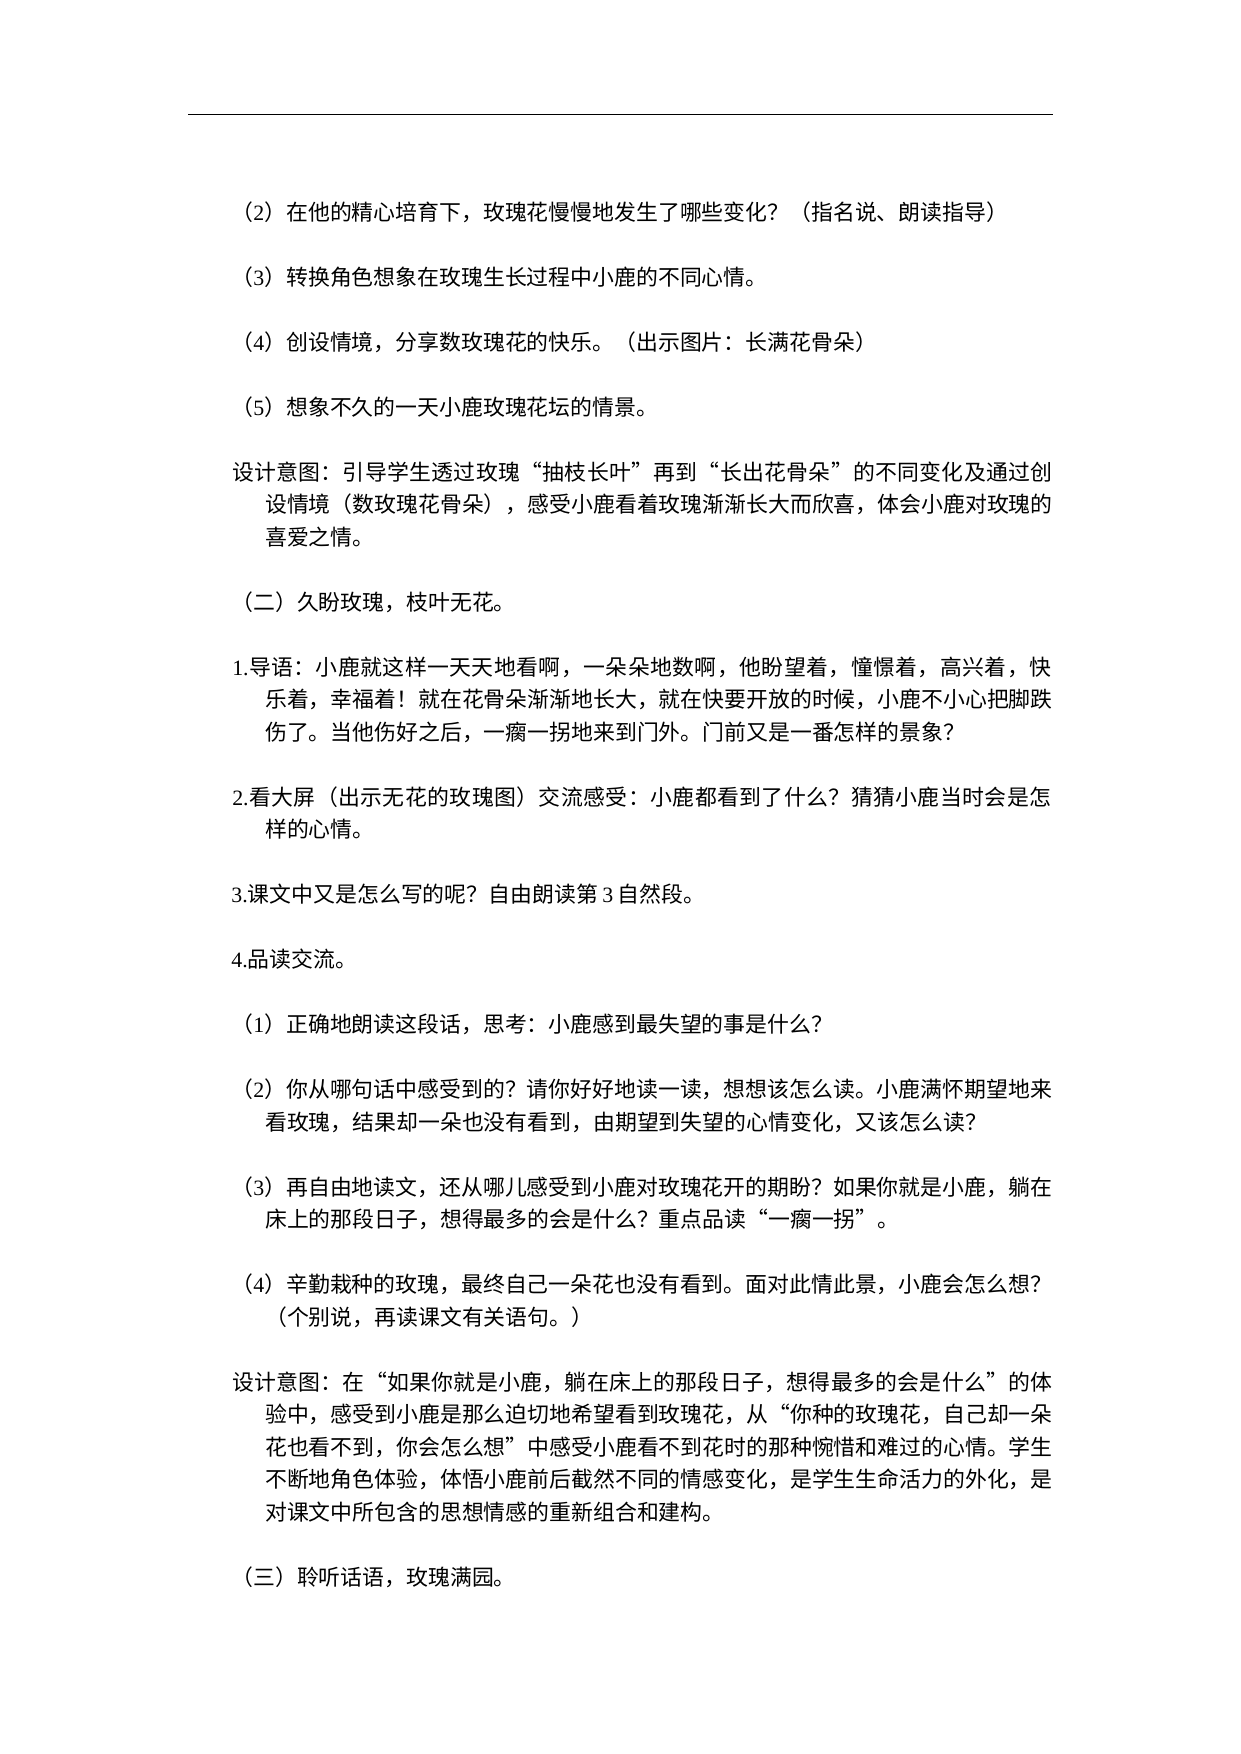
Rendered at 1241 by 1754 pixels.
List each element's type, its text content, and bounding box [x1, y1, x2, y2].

text （4）创设情境，分享数玫瑰花的快乐。（出示图片：长满花骨朵） [187, 324, 1053, 357]
text （三）聆听话语，玫瑰满园。 [187, 1559, 1053, 1592]
text （3）转换角色想象在玫瑰生长过程中小鹿的不同心情。 [187, 259, 1053, 292]
text 3.课文中又是怎么写的呢？自由朗读第3自然段。 [187, 877, 1053, 909]
text （2）在他的精心培育下，玫瑰花慢慢地发生了哪些变化？（指名说、朗读指导） [187, 194, 1053, 227]
text （二）久盼玫瑰，枝叶无花。 [187, 584, 1053, 617]
text （2）你从哪句话中感受到的？请你好好地读一读，想想该怎么读。小鹿满怀期望地来看玫瑰，结果却一朵也没有看到，由期望到失望的心情变化，又该怎么读？ [187, 1072, 1053, 1137]
text 设计意图：在“如果你就是小鹿，躺在床上的那段日子，想得最多的会是什么”的体验中，感受到小鹿是那么迫切地希望看到玫瑰花，从“你种的玫瑰花，自己却一朵花也看不到，你会怎么想”中感受小鹿看不到花时的那种惋惜和难过的心情。学生不断地角色体验，体悟小鹿前后截然不同的情感变化，是学生生命活力的外化，是对课文中所包含的思想情感的重新组合和建构。 [187, 1364, 1053, 1527]
text 4.品读交流。 [187, 942, 1053, 974]
text 1.导语：小鹿就这样一天天地看啊，一朵朵地数啊，他盼望着，憧憬着，高兴着，快乐着，幸福着！就在花骨朵渐渐地长大，就在快要开放的时候，小鹿不小心把脚跌伤了。当他伤好之后，一瘸一拐地来到门外。门前又是一番怎样的景象？ [187, 649, 1053, 747]
text （5）想象不久的一天小鹿玫瑰花坛的情景。 [187, 389, 1053, 422]
text （3）再自由地读文，还从哪儿感受到小鹿对玫瑰花开的期盼？如果你就是小鹿，躺在床上的那段日子，想得最多的会是什么？重点品读“一瘸一拐”。 [187, 1169, 1053, 1234]
text 设计意图：引导学生透过玫瑰“抽枝长叶”再到“长出花骨朵”的不同变化及通过创设情境（数玫瑰花骨朵），感受小鹿看着玫瑰渐渐长大而欣喜，体会小鹿对玫瑰的喜爱之情。 [187, 454, 1053, 552]
text 2.看大屏（出示无花的玫瑰图）交流感受：小鹿都看到了什么？猜猜小鹿当时会是怎样的心情。 [187, 779, 1053, 844]
text （4）辛勤栽种的玫瑰，最终自己一朵花也没有看到。面对此情此景，小鹿会怎么想？（个别说，再读课文有关语句。） [187, 1267, 1053, 1332]
text （1）正确地朗读这段话，思考：小鹿感到最失望的事是什么？ [187, 1007, 1053, 1039]
